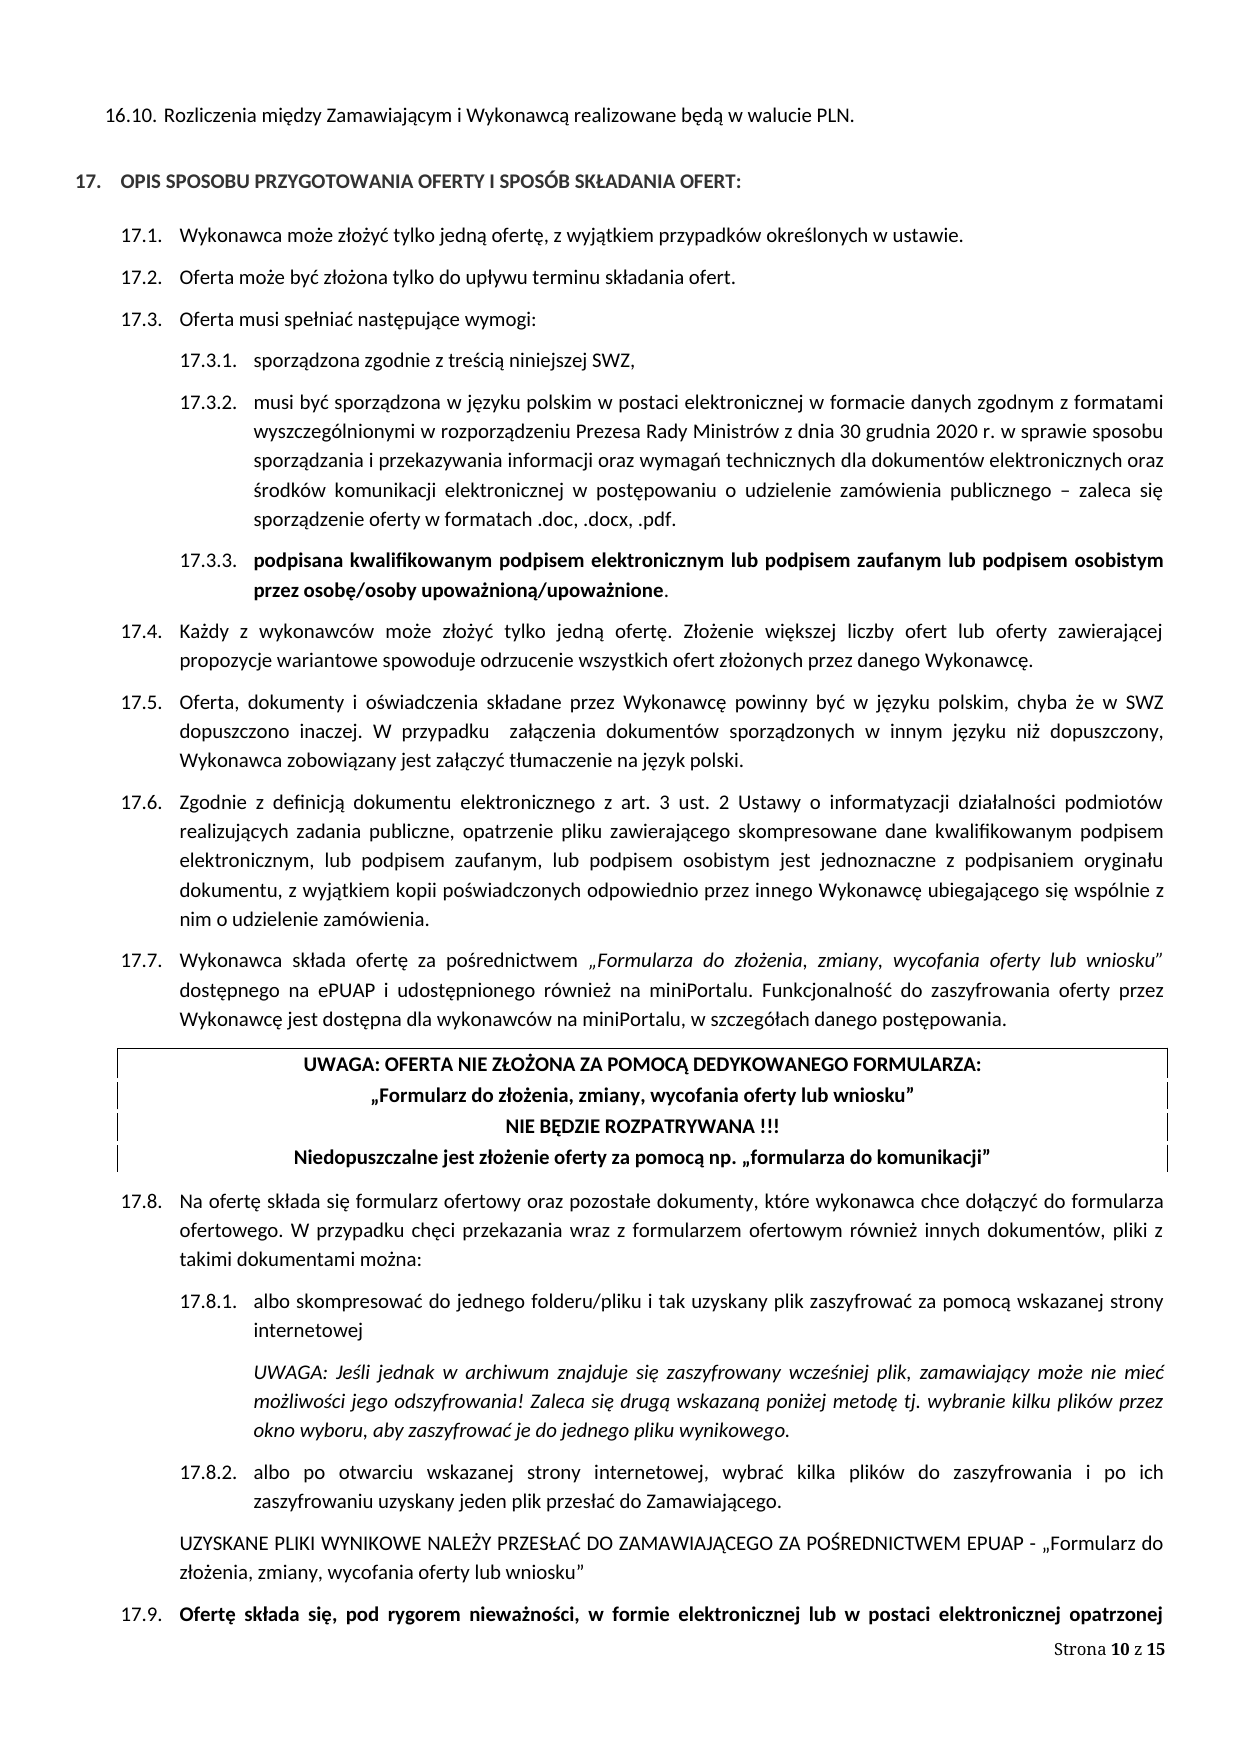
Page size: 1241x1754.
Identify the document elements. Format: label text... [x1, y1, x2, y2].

text UZYSKANE PLIKI WYNIKOWE NALEŻY PRZESŁAĆ DO ZAMAWIAJĄCEGO ZA POŚREDNICTWEM EPUAP - „Formularz do złożenia, zmiany, wycofania oferty lub wniosku” [179, 1530, 1165, 1584]
text NIE BĘDZIE ROZPATRYWANA !!! [118, 1113, 1167, 1141]
list Każdy z wykonawców może złożyć tylko jedną ofertę. Złożenie większej liczby ofert lub oferty zawierającej propozycje wariantowe spowoduje odrzucenie wszystkich ofert złożonych przez danego Wykonawcę. [120, 618, 1165, 673]
list sporządzona zgodnie z treścią niniejszej SWZ, [179, 348, 1165, 373]
list OPIS SPOSOBU PRZYGOTOWANIA OFERTY I SPOSÓB SKŁADANIA OFERT: [75, 168, 1165, 194]
list podpisana kwalifikowanym podpisem elektronicznym lub podpisem zaufanym lub podpisem osobistym przez osobę/osoby upoważnioną/upoważnione. [179, 548, 1165, 602]
list musi być sporządzona w języku polskim w postaci elektronicznej w formacie danych zgodnym z formatami wyszczególnionymi w rozporządzeniu Prezesa Rady Ministrów z dnia 30 grudnia 2020 r. w sprawie sposobu sporządzania i przekazywania informacji oraz wymagań technicznych dla dokumentów elektronicznych oraz środków komunikacji elektronicznej w postępowaniu o udzielenie zamówienia publicznego – zaleca się sporządzenie oferty w formatach .doc, .docx, .pdf. [179, 389, 1165, 531]
list Wykonawca może złożyć tylko jedną ofertę, z wyjątkiem przypadków określonych w ustawie. [120, 223, 1165, 248]
list Oferta, dokumenty i oświadczenia składane przez Wykonawcę powinny być w języku polskim, chyba że w SWZ dopuszczono inaczej. W przypadku załączenia dokumentów sporządzonych w innym języku niż dopuszczony, Wykonawca zobowiązany jest załączyć tłumaczenie na język polski. [120, 689, 1165, 773]
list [120, 1601, 1165, 1626]
list Oferta musi spełniać następujące wymogi: [120, 306, 1165, 331]
text Niedopuszczalne jest złożenie oferty za pomocą np. „formularza do komunikacji” [117, 1144, 1167, 1172]
list Wykonawca składa ofertę za pośrednictwem „Formularza do złożenia, zmiany, wycofania oferty lub wniosku” dostępnego na ePUAP i udostępnionego również na miniPortalu. Funkcjonalność do zaszyfrowania oferty przez Wykonawcę jest dostępna dla wykonawców na miniPortalu, w szczegółach danego postępowania. [120, 948, 1165, 1031]
text UWAGA: Jeśli jednak w archiwum znajduje się zaszyfrowany wcześniej plik, zamawiający może nie mieć możliwości jego odszyfrowania! Zaleca się drugą wskazaną poniżej metodę tj. wybranie kilku plików przez okno wyboru, aby zaszyfrować je do jednego pliku wynikowego. [253, 1359, 1165, 1443]
list Na ofertę składa się formularz ofertowy oraz pozostałe dokumenty, które wykonawca chce dołączyć do formularza ofertowego. W przypadku chęci przekazania wraz z formularzem ofertowym również innych dokumentów, pliki z takimi dokumentami można: [120, 1188, 1165, 1272]
list Rozliczenia między Zamawiającym i Wykonawcą realizowane będą w walucie PLN. [104, 102, 1165, 127]
list albo po otwarciu wskazanej strony internetowej, wybrać kilka plików do zaszyfrowania i po ich zaszyfrowaniu uzyskany jeden plik przesłać do Zamawiającego. [179, 1459, 1165, 1514]
list Oferta może być złożona tylko do upływu terminu składania ofert. [120, 264, 1165, 290]
text „Formularz do złożenia, zmiany, wycofania oferty lub wniosku” [118, 1082, 1167, 1109]
text UWAGA: OFERTA NIE ZŁOŻONA ZA POMOCĄ DEDYKOWANEGO FORMULARZA: [118, 1049, 1167, 1078]
list albo skompresować do jednego folderu/pliku i tak uzyskany plik zaszyfrować za pomocą wskazanej strony internetowej [179, 1288, 1165, 1343]
list Zgodnie z definicją dokumentu elektronicznego z art. 3 ust. 2 Ustawy o informatyzacji działalności podmiotów realizujących zadania publiczne, opatrzenie pliku zawierającego skompresowane dane kwalifikowanym podpisem elektronicznym, lub podpisem zaufanym, lub podpisem osobistym jest jednoznaczne z podpisaniem oryginału dokumentu, z wyjątkiem kopii poświadczonych odpowiednio przez innego Wykonawcę ubiegającego się wspólnie z nim o udzielenie zamówienia. [120, 789, 1165, 931]
